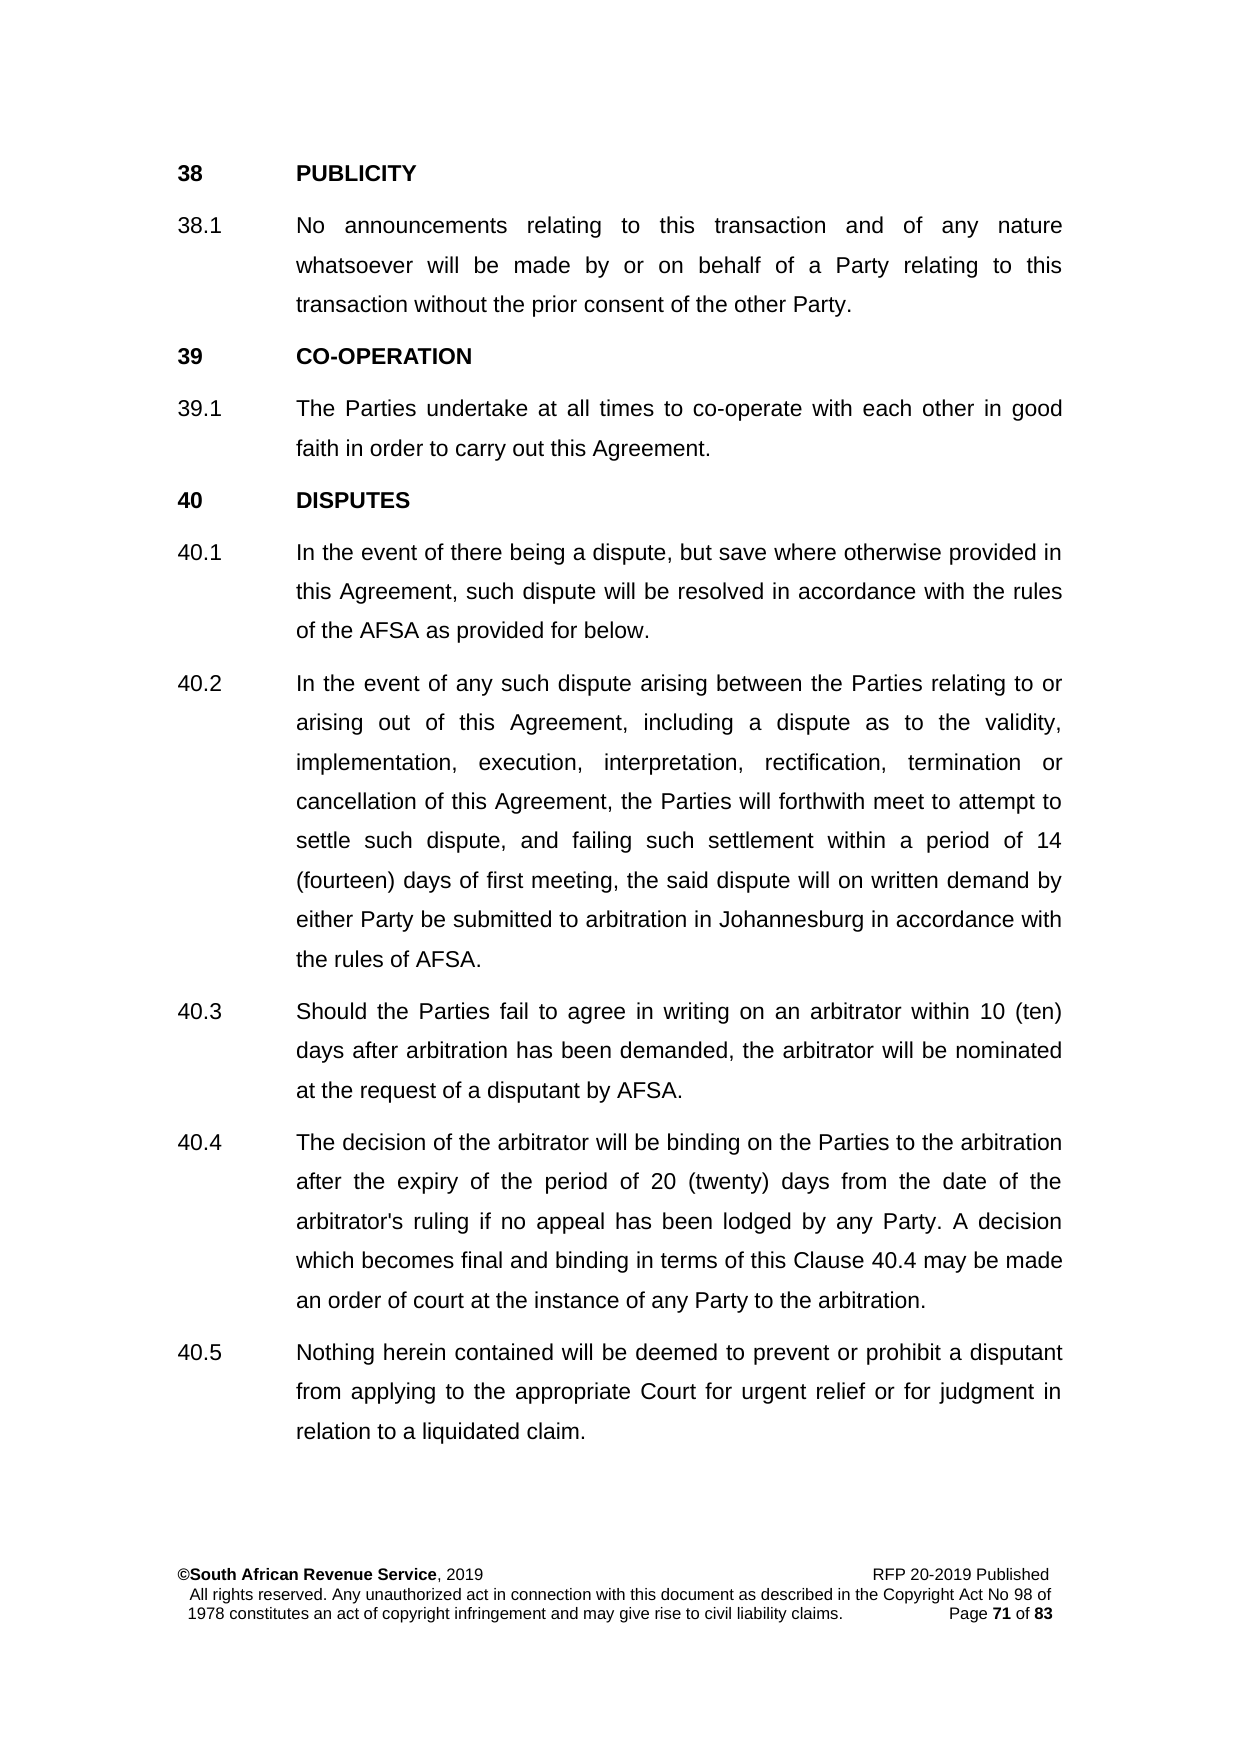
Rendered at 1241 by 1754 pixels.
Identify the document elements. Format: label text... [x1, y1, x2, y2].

subtitle No announcements relating to this transaction and of any nature whatsoever will be made by or on behalf of a Party relating to this transaction without the prior consent of the other Party. [177, 212, 1063, 317]
subtitle In the event of there being a dispute, but save where otherwise provided in this Agreement, such dispute will be resolved in accordance with the rules of the AFSA as provided for below. [177, 538, 1063, 644]
subtitle PUBLICITY [177, 160, 1063, 187]
subtitle CO-OPERATION [177, 343, 1063, 369]
subtitle Should the Parties fail to agree in writing on an arbitrator within 10 (ten) days after arbitration has been demanded, the arbitrator will be nominated at the request of a disputant by AFSA. [177, 998, 1063, 1103]
subtitle In the event of any such dispute arising between the Parties relating to or arising out of this Agreement, including a dispute as to the validity, implementation, execution, interpretation, rectification, termination or cancellation of this Agreement, the Parties will forthwith meet to attempt to settle such dispute, and failing such settlement within a period of 14 (fourteen) days of first meeting, the said dispute will on written demand by either Party be submitted to arbitration in Johannesburg in accordance with the rules of AFSA. [177, 669, 1063, 972]
subtitle The decision of the arbitrator will be binding on the Parties to the arbitration after the expiry of the period of 20 (twenty) days from the date of the arbitrator's ruling if no appeal has been lodged by any Party. A decision which becomes final and binding in terms of this Clause 40.4 may be made an order of court at the instance of any Party to the arbitration. [177, 1129, 1063, 1313]
subtitle DISPUTES [177, 487, 1063, 513]
subtitle The Parties undertake at all times to co-operate with each other in good faith in order to carry out this Agreement. [177, 395, 1063, 461]
subtitle Nothing herein contained will be deemed to prevent or prohibit a disputant from applying to the appropriate Court for urgent relief or for judgment in relation to a liquidated claim. [177, 1339, 1063, 1444]
